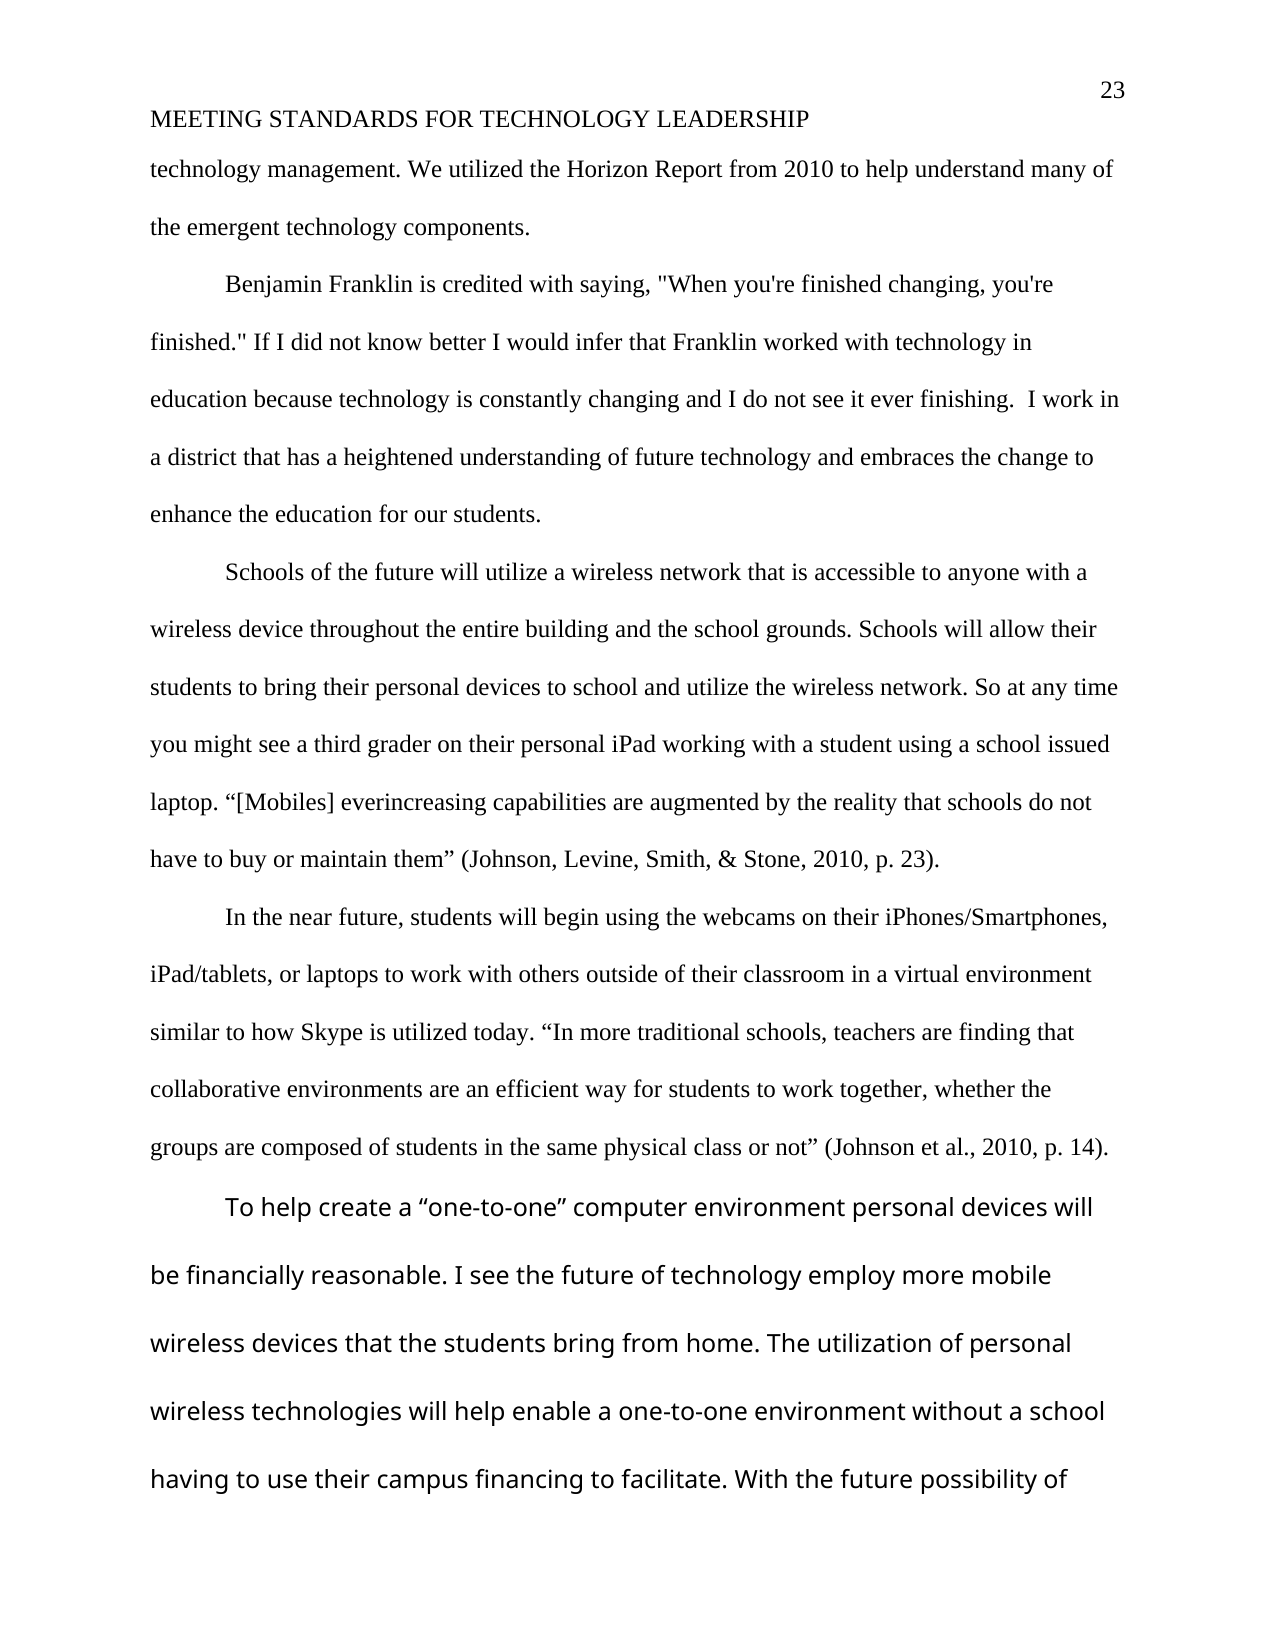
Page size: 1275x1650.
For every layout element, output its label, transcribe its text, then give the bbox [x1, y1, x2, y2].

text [150, 154, 1125, 241]
text Schools of the future will utilize a wireless network that is accessible to anyone with a wireless device throughout the entire building and the school grounds. Schools will allow their students to bring their personal devices to school and utilize the wireless network. So at any time you might see a third grader on their personal iPad working with a student using a school issued laptop. “[Mobiles] everincreasing capabilities are augmented by the reality that schools do not have to buy or maintain them” (Johnson, Levine, Smith, & Stone, 2010, p. 23). [150, 557, 1125, 873]
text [150, 1189, 1125, 1496]
text Benjamin Franklin is credited with saying, "When you're finished changing, you're finished." If I did not know better I would infer that Franklin worked with technology in education because technology is constantly changing and I do not see it ever finishing. I work in a district that has a heightened understanding of future technology and embraces the change to enhance the education for our students. [150, 269, 1125, 528]
text In the near future, students will begin using the webcams on their iPhones/Smartphones, iPad/tablets, or laptops to work with others outside of their classroom in a virtual environment similar to how Skype is utilized today. “In more traditional schools, teachers are finding that collaborative environments are an efficient way for students to work together, whether the groups are composed of students in the same physical class or not” (Johnson et al., 2010, p. 14). [150, 902, 1125, 1161]
